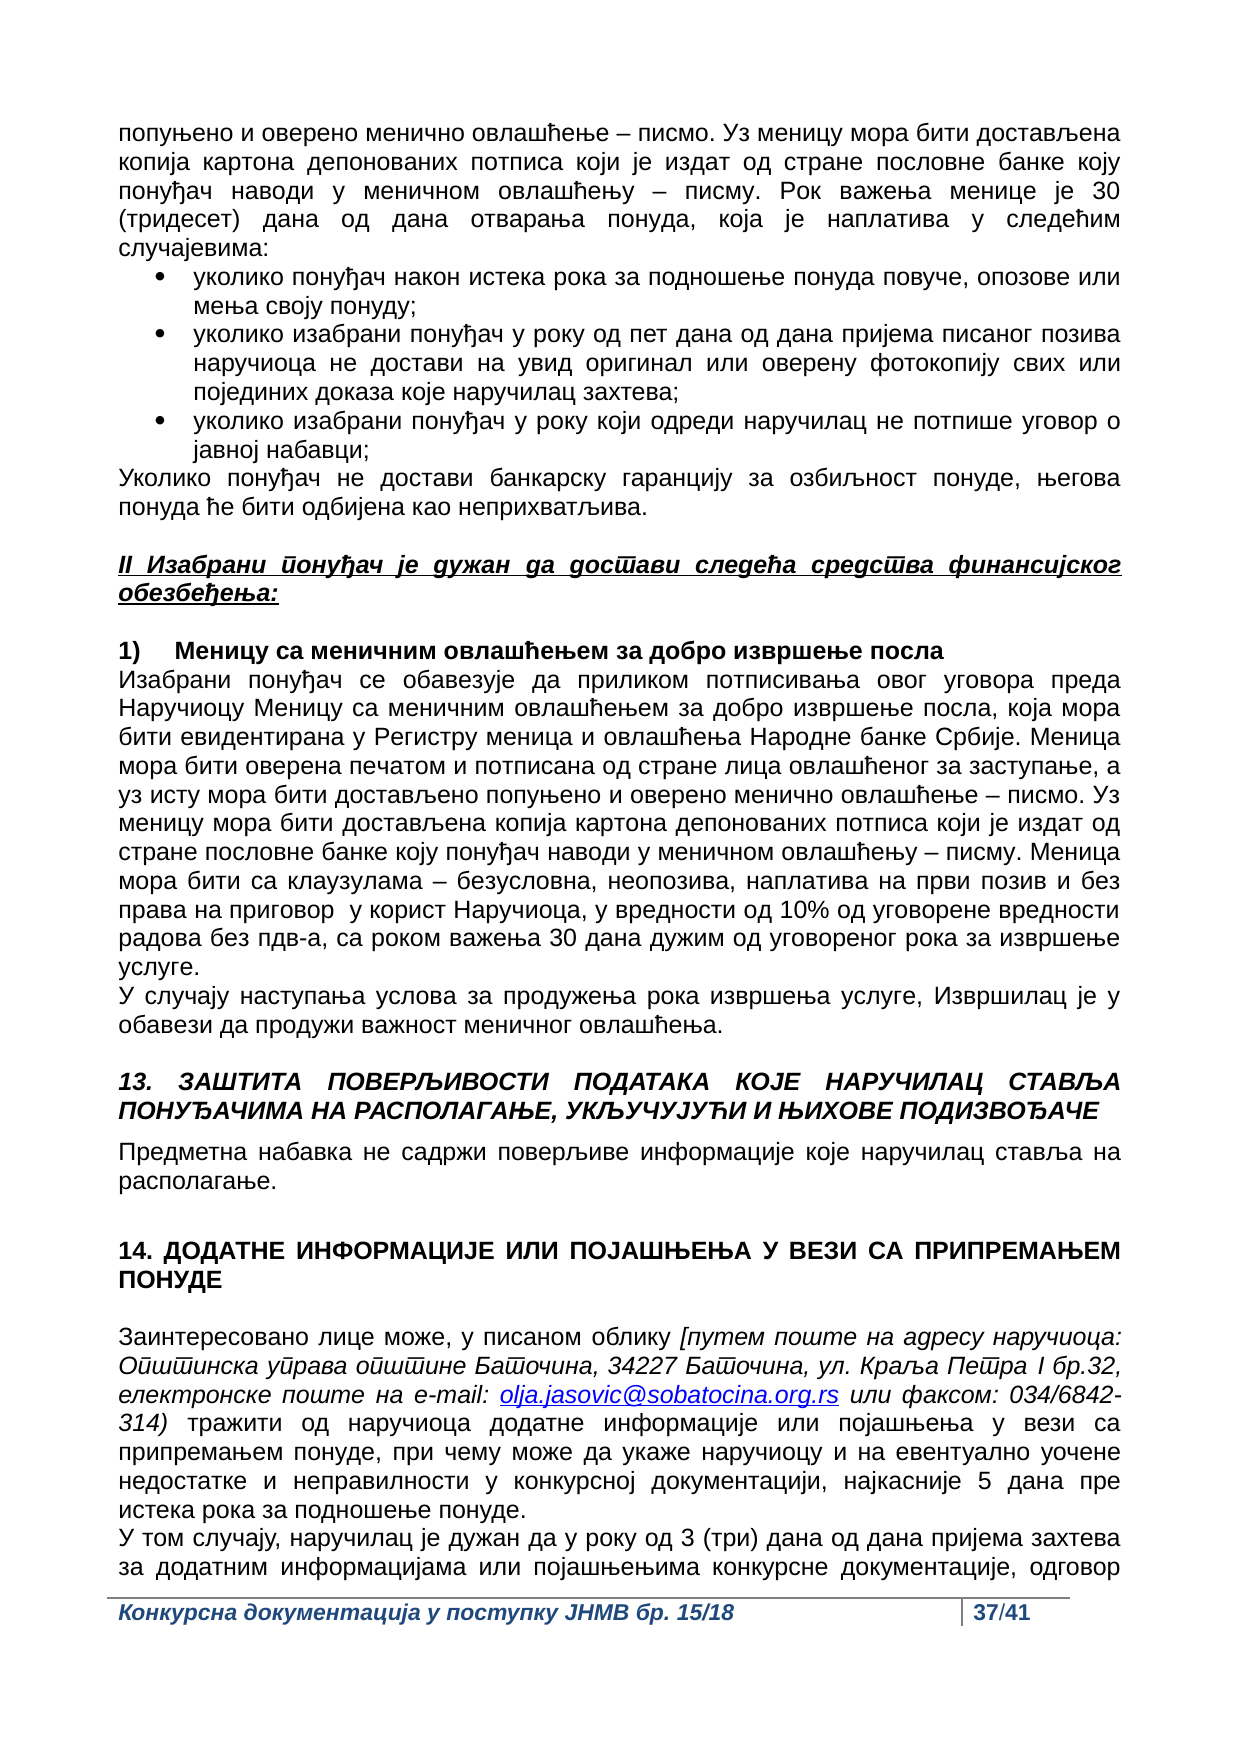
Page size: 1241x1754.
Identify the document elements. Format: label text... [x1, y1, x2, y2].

list Меницу са меничним овлашћењем за добро извршење посла [118, 636, 1122, 665]
text Уколико понуђач не достави банкарску гаранцију за озбиљност понуде, његова понуда ће бити одбијена као неприхватљива. [118, 463, 1122, 521]
list уколико понуђач након истека рока за подношење понуда повуче, опозове или мења своју понуду; [156, 262, 1122, 319]
text 13. ЗАШТИТА ПОВЕРЉИВОСТИ ПОДАТАКА КОЈЕ НАРУЧИЛАЦ СТАВЉА ПОНУЂАЧИМА НА РАСПОЛАГАЊЕ, УКЉУЧУЈУЋИ И ЊИХОВЕ ПОДИЗВОЂАЧЕ [118, 1067, 1122, 1125]
text II Изабрани понуђач је дужан да достави следећа средства финансијског обезбеђења: [118, 576, 1122, 607]
text Предметна набавка не садржи поверљиве информације које наручилац ставља на располагање. [118, 1137, 1122, 1195]
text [118, 118, 1122, 262]
text 14. ДОДАТНЕ ИНФОРМАЦИЈЕ ИЛИ ПОЈАШЊЕЊА У ВЕЗИ СА ПРИПРЕМАЊЕМ ПОНУДЕ [118, 1236, 1122, 1293]
list уколико изабрани понуђач у року од пет дана од дана пријема писаног позива наручиоца не достави на увид оригинал или оверену фотокопију свих или појединих доказа које наручилац захтева; [156, 319, 1122, 406]
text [118, 1523, 1122, 1581]
text Заинтересовано лице може, у писаном облику [путем поште на адресу наручиоца: Општинска управа општине Баточина, 34227 Баточина, ул. Краља Петра I бр.32, електронске поште на e-mail: olja.jasovic@sobatocina.org.rs или факсом: 034/6842-314) тражити од наручиоца додатне информације или појашњења у вези са припремањем понуде, при чему може да укаже наручиоцу и на евентуално уочене недостатке и неправилности у конкурсној документацији, најкасније 5 дана пре истека рока за подношење понуде. [118, 1322, 1122, 1523]
list уколико изабрани понуђач у року који одреди наручилац не потпише уговор о јавној набавци; [156, 406, 1122, 463]
text У случају наступања услова за продужења рока извршења услуге, Извршилац је у обавези да продужи важност меничног овлашћења. [118, 981, 1122, 1038]
text Изабрани понуђач се обавезује да приликом потписивања овог уговора преда Наручиоцу Меницу са меничним овлашћењем за добро извршење посла, која мора бити евидентирана у Регистру меница и овлашћења Народне банке Србије. Меница мора бити оверена печатом и потписана од стране лица овлашћеног за заступање, а уз исту мора бити достављено попуњено и оверено менично овлашћење – писмо. Уз меницу мора бити достављена копија картона депонованих потписа који је издат од стране пословне банке коју понуђач наводи у меничном овлашћењу – писму. Меница мора бити са клаузулама – безусловна, неопозива, наплатива на први позив и без права на приговор у корист Наручиоца, у вредности од 10% од уговорене вредности радова без пдв-а, са роком важења 30 дана дужим од уговореног рока за извршење услуге. [118, 665, 1122, 981]
text II Изабрани понуђач је дужан да достави следећа средства финансијског обезбеђења: [118, 550, 1122, 575]
